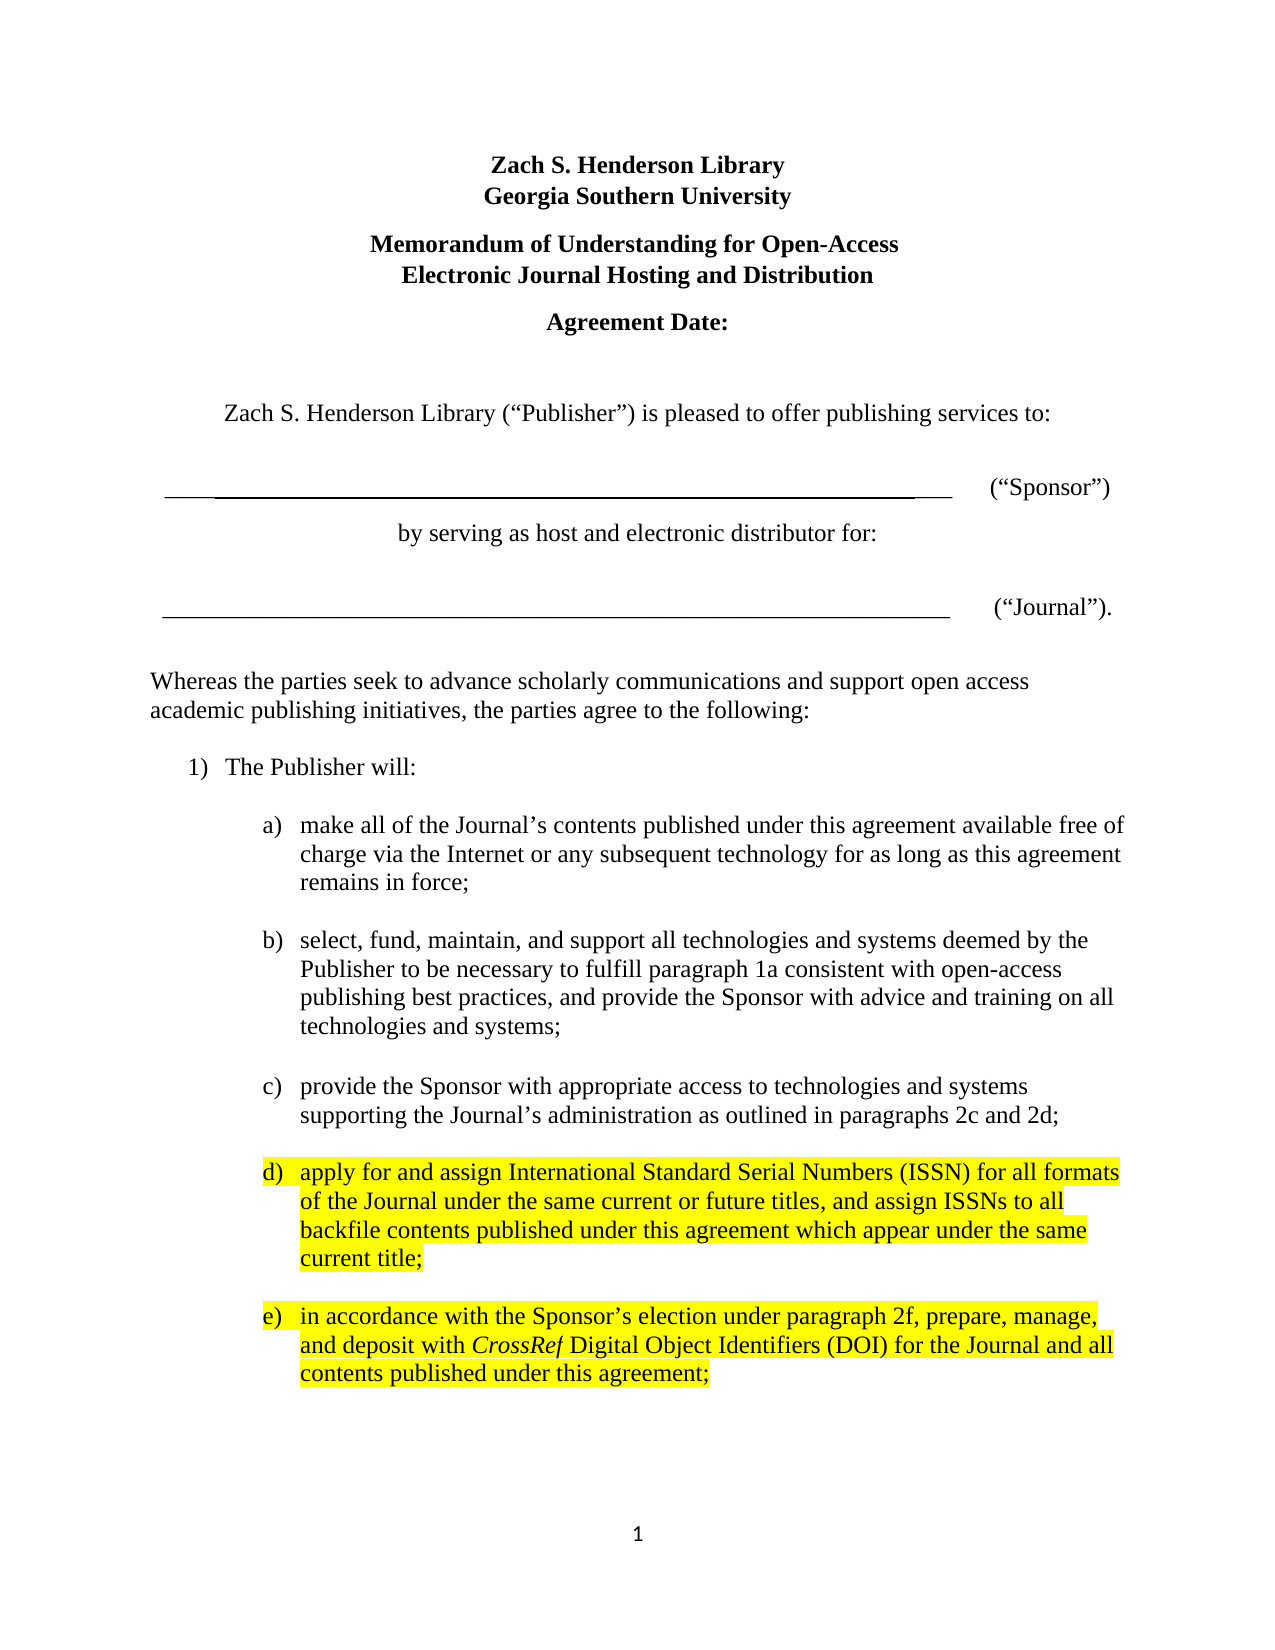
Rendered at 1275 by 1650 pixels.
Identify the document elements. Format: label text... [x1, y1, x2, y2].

text _______________________________________________________________ (“Journal”). [150, 563, 1125, 621]
text Agreement Date: [150, 307, 1125, 336]
list select, fund, maintain, and support all technologies and systems deemed by the Publisher to be necessary to fulfill paragraph 1a consistent with open-access publishing best practices, and provide the Sponsor with advice and training on all technologies and systems; [262, 925, 1125, 1040]
text Zach S. Henderson Library Georgia Southern University [150, 150, 1125, 210]
text Zach S. Henderson Library (“Publisher”) is pleased to offer publishing services to: [150, 398, 1125, 427]
text Memorandum of Understanding for Open-Access Electronic Journal Hosting and Distribution [150, 229, 1125, 288]
text Whereas the parties seek to advance scholarly communications and support open access academic publishing initiatives, the parties agree to the following: [150, 666, 1125, 724]
list make all of the Journal’s contents published under this agreement available free of charge via the Internet or any subsequent technology for as long as this agreement remains in force; [262, 810, 1125, 896]
list The Publisher will: [187, 752, 1125, 781]
list provide the Sponsor with appropriate access to technologies and systems supporting the Journal’s administration as outlined in paragraphs 2c and 2d; [262, 1071, 1125, 1128]
list apply for and assign International Standard Serial Numbers (ISSN) for all formats of the Journal under the same current or future titles, and assign ISSNs to all backfile contents published under this agreement which appear under the same current title; [262, 1157, 1125, 1272]
text by serving as host and electronic distributor for: [150, 518, 1125, 547]
list in accordance with the Sponsor’s election under paragraph 2f, prepare, manage, and deposit with CrossRef Digital Object Identifiers (DOI) for the Journal and all contents published under this agreement; [262, 1301, 1125, 1387]
text _______________________________________________________________ (“Sponsor”) [150, 444, 1125, 501]
